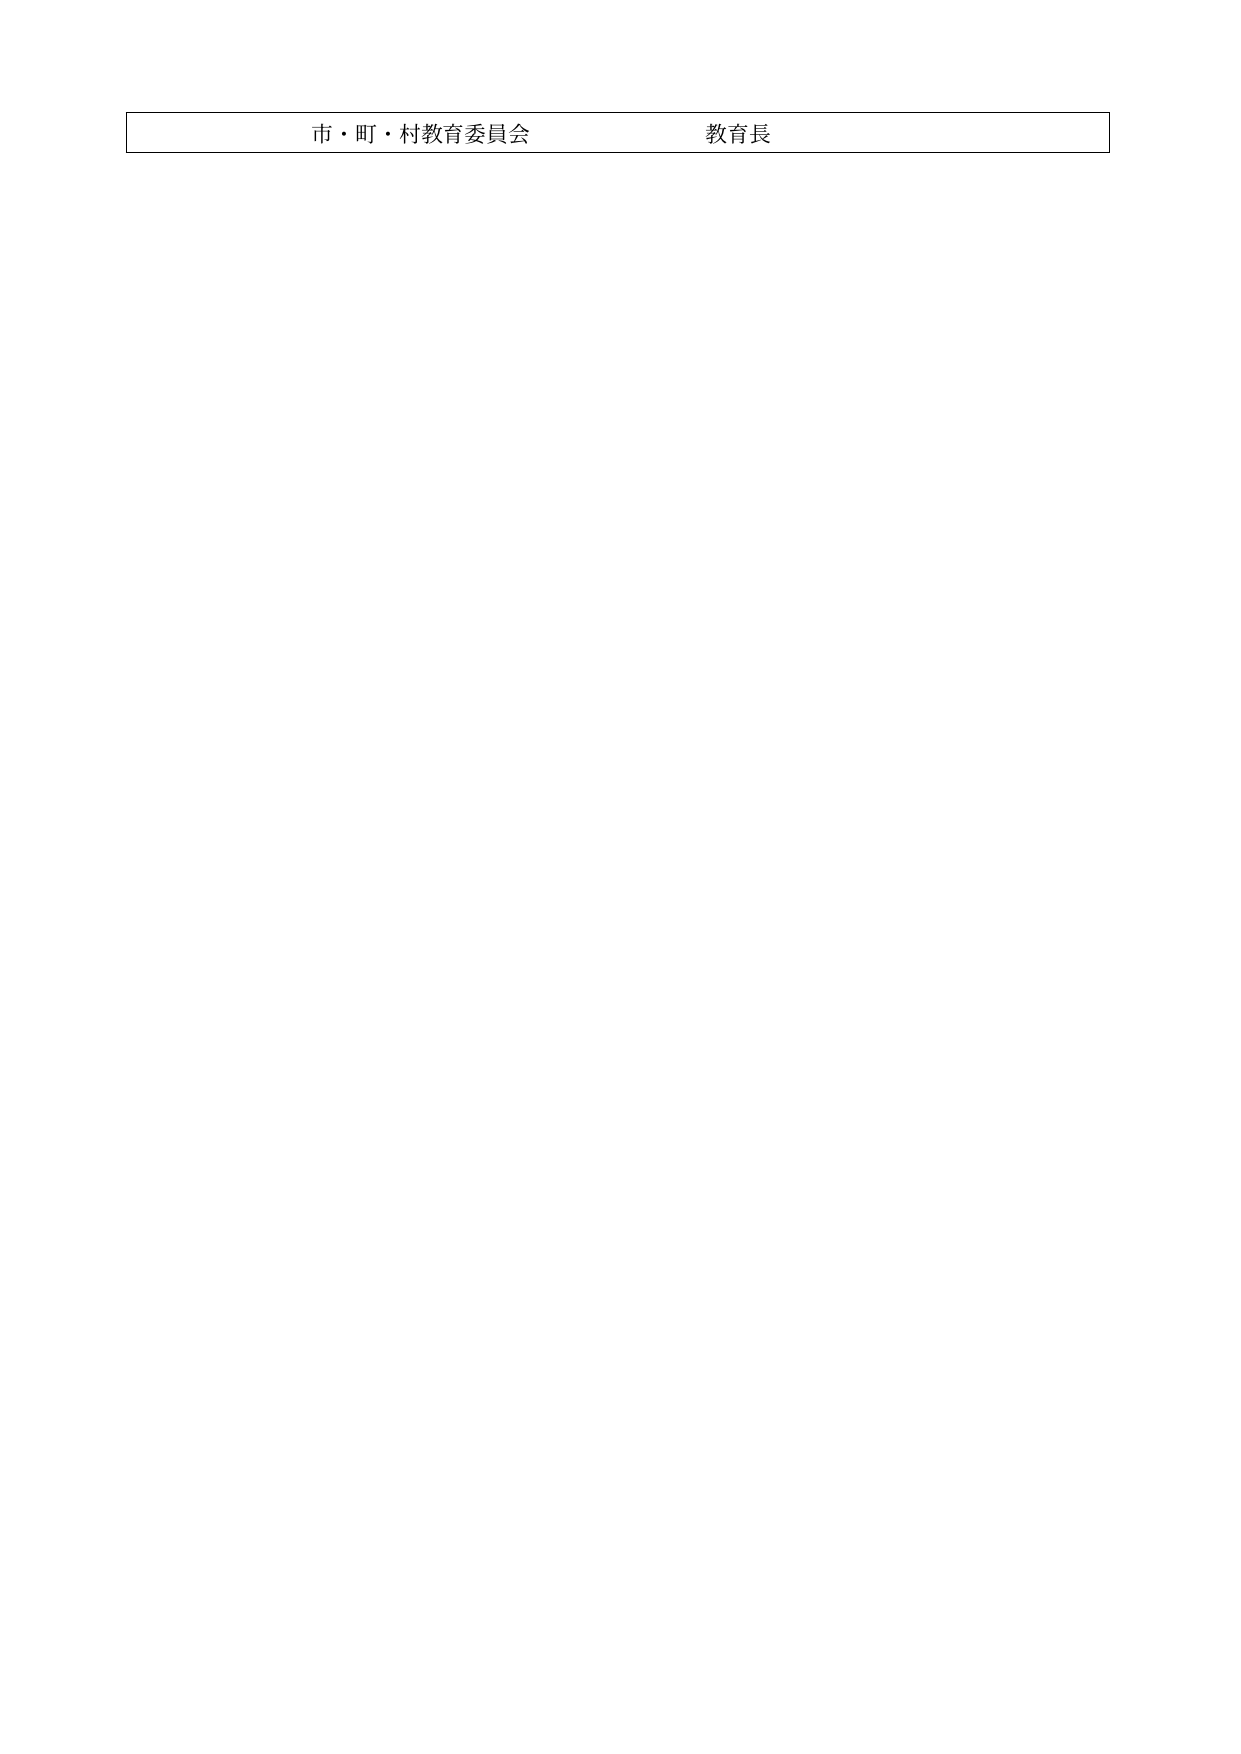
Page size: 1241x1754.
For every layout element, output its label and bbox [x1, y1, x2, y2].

table_cell [127, 113, 1109, 152]
